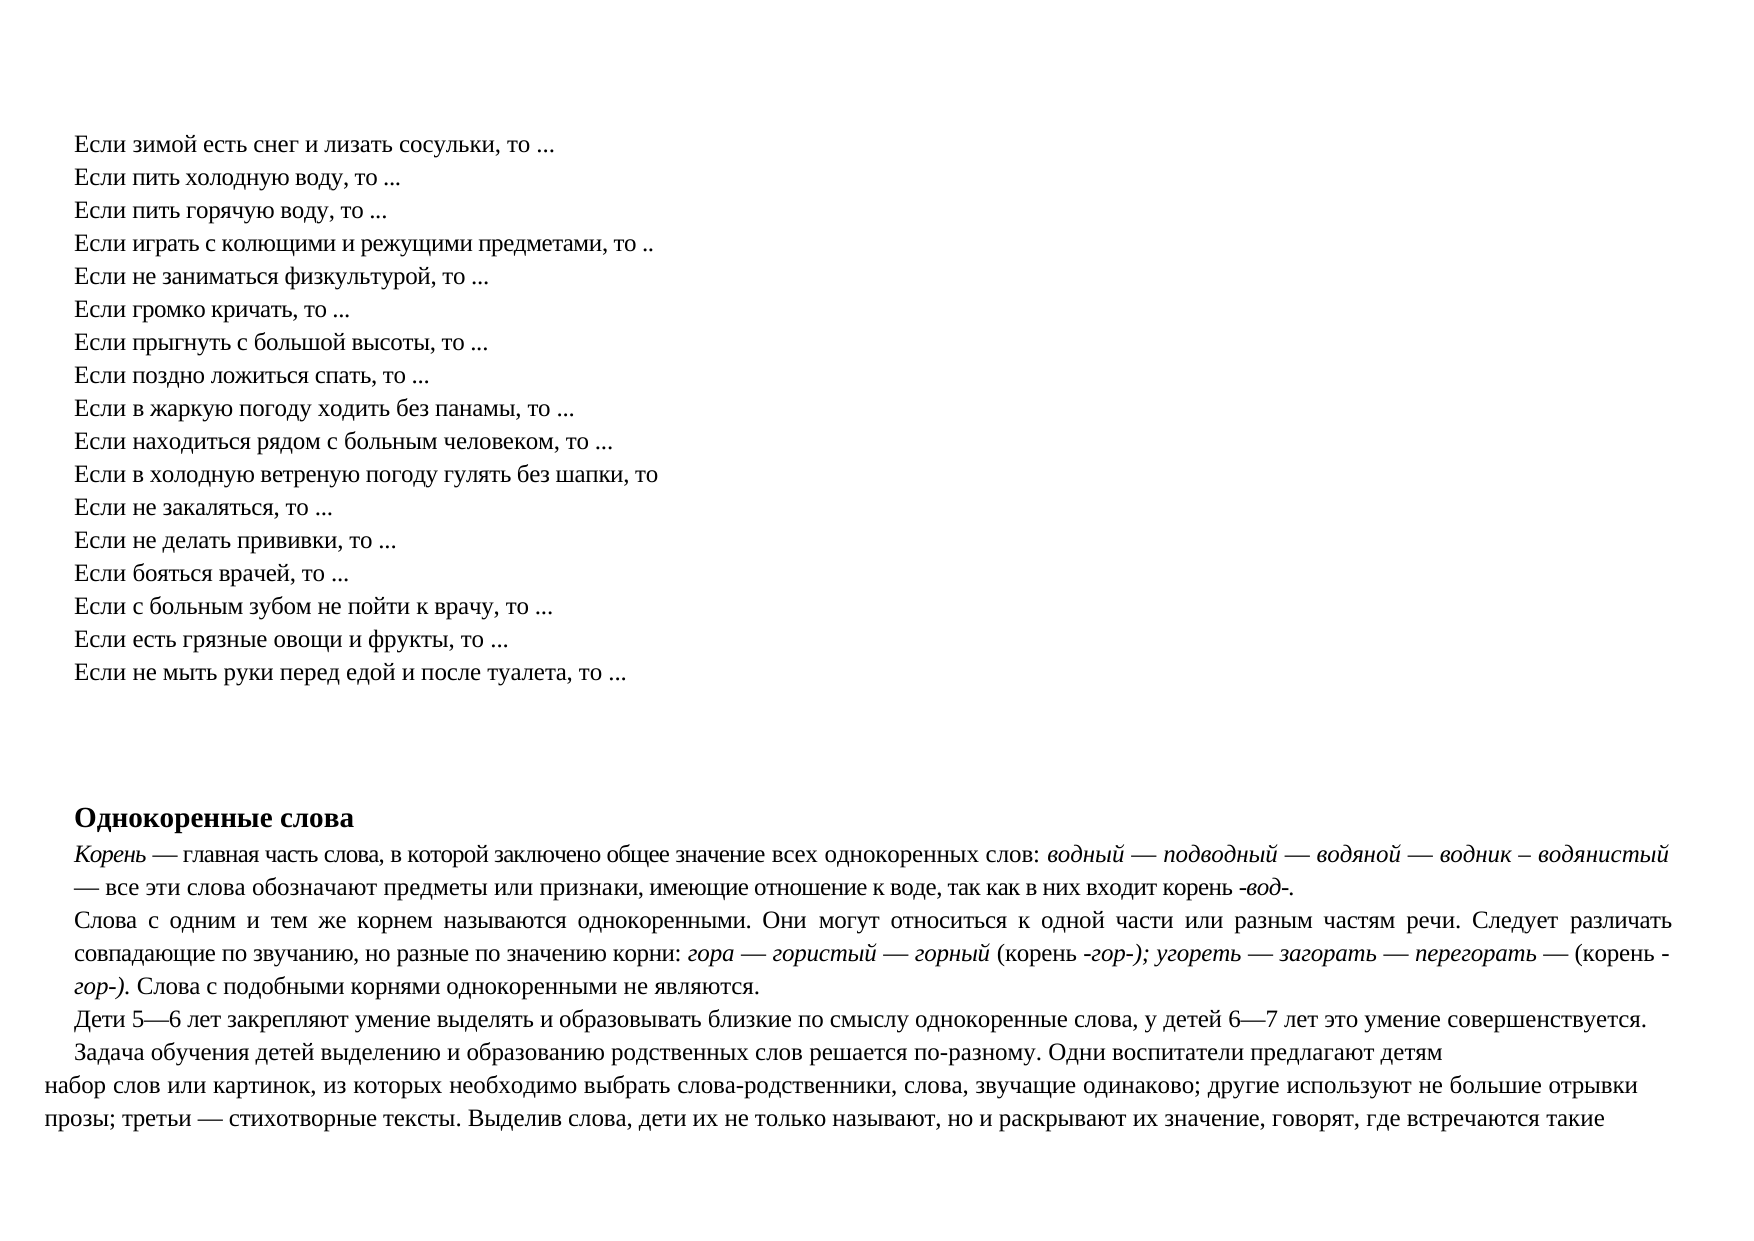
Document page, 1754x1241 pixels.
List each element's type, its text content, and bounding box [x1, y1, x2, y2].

text Если зимой есть снег и лизать сосульки, то ... [44, 129, 1672, 157]
text Если в жаркую погоду ходить без панамы, то ... [44, 393, 1672, 422]
text Если громко кричать, то ... [44, 294, 1672, 322]
text Если пить горячую воду, то ... [44, 195, 1672, 223]
text Однокоренные слова [44, 800, 1672, 834]
text Если не заниматься физкультурой, то ... [44, 261, 1672, 289]
text Если находиться рядом с больным человеком, то ... [44, 426, 1672, 454]
text Если пить холодную воду, то ... [44, 162, 1672, 190]
text Если играть с колющими и режущими предметами, то .. [44, 228, 1672, 256]
text набор слов или картинок, из которых необходимо выбрать слова-родственники, слова, звучащие одинаково; другие используют не большие отрывки прозы; третьи — стихотворные тексты. Выделив слова, дети их не только называют, но и раскрывают их значение, говорят, где встречаются такие [44, 1070, 1639, 1132]
text Если есть грязные овощи и фрукты, то ... [44, 624, 1672, 653]
text Если поздно ложиться спать, то ... [44, 360, 1672, 388]
text Дети 5—6 лет закрепляют умение выделять и образовывать близкие по смыслу однокоренные слова, у детей 6—7 лет это умение совершенствуется. [74, 1004, 1672, 1032]
text Если прыгнуть с большой высоты, то ... [44, 327, 1672, 356]
text Если не мыть руки перед едой и после туалета, то ... [44, 657, 1672, 686]
text Если бояться врачей, то ... [44, 558, 1672, 587]
text Слова с одним и тем же корнем называются однокоренными. Они могут относиться к одной части или разным частям речи. Следует различать совпадающие по звучанию, но разные по значению корни: гора — гористый — горный (корень -гор-); угореть — загорать — перегорать — (корень -гор-). Слова с подобными корнями однокоренными не являются. [74, 905, 1672, 999]
text Корень — главная часть слова, в которой заключено общее значение всех однокоренных слов: водный — подводный — водяной — водник – водянистый — все эти слова обозначают предметы или признаки, имеющие отношение к воде, так как в них входит корень -вод-. [74, 839, 1672, 900]
text Если с больным зубом не пойти к врачу, то ... [44, 591, 1672, 620]
text Задача обучения детей выделению и образованию родственных слов решается по-разному. Одни воспитатели предлагают детям [74, 1037, 1639, 1066]
text Если не делать прививки, то ... [44, 525, 1672, 554]
text Если в холодную ветреную погоду гулять без шапки, то [44, 459, 1672, 488]
text Если не закаляться, то ... [44, 492, 1672, 521]
